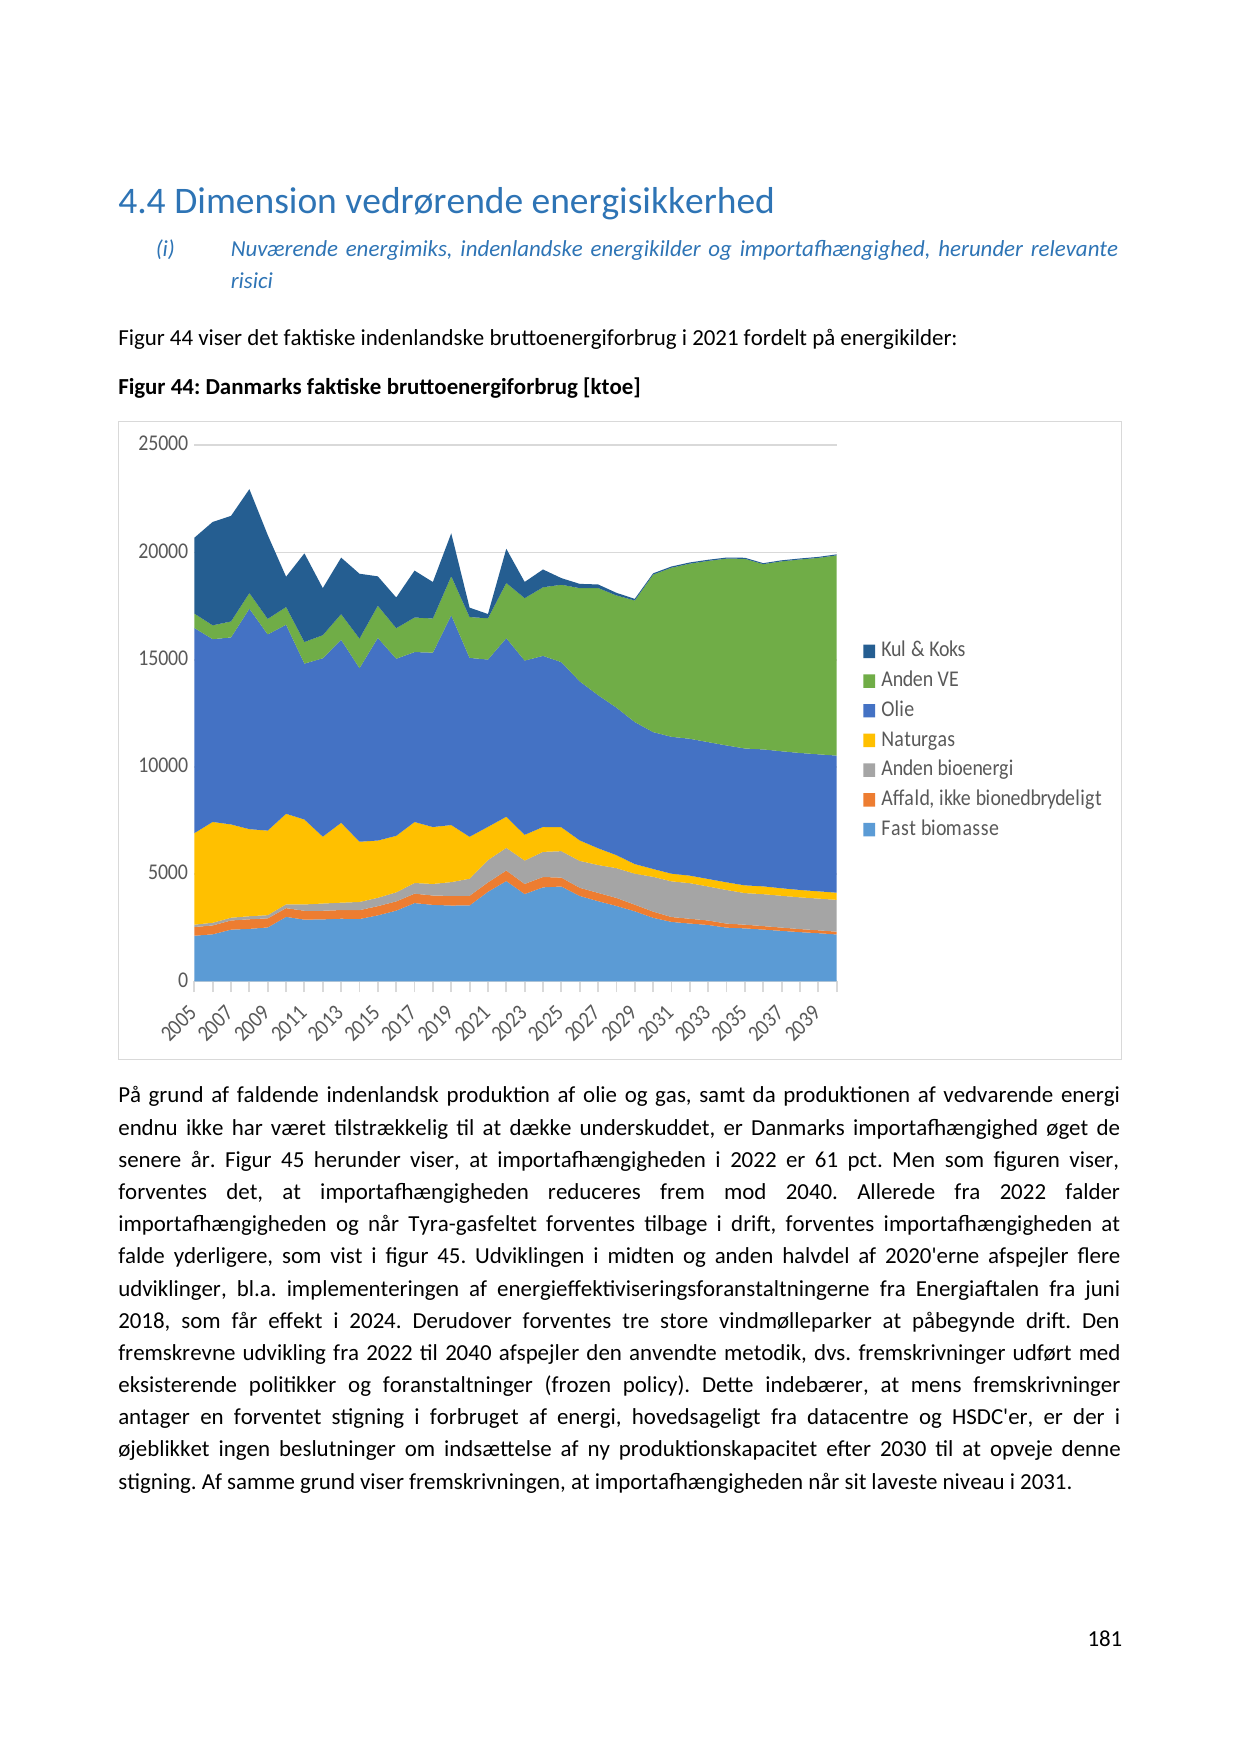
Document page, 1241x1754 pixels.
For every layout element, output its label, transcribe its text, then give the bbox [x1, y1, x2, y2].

subtitle 4.4 Dimension vedrørende energisikkerhed [118, 177, 1122, 223]
subtitle Nuværende energimiks, indenlandske energikilder og importafhængighed, herunder relevante risici [156, 234, 1122, 294]
text På grund af faldende indenlandsk produktion af olie og gas, samt da produktionen af vedvarende energi endnu ikke har været tilstrækkelig til at dække underskuddet, er Danmarks importafhængighed øget de senere år. Figur 45 herunder viser, at importafhængigheden i 2022 er 61 pct. Men som figuren viser, forventes det, at importafhængigheden reduceres frem mod 2040. Allerede fra 2022 falder importafhængigheden og når Tyra-gasfeltet forventes tilbage i drift, forventes importafhængigheden at falde yderligere, som vist i figur 45. Udviklingen i midten og anden halvdel af 2020'erne afspejler flere udviklinger, bl.a. implementeringen af energieffektiviseringsforanstaltningerne fra Energiaftalen fra juni 2018, som får effekt i 2024. Derudover forventes tre store vindmølleparker at påbegynde drift. Den fremskrevne udvikling fra 2022 til 2040 afspejler den anvendte metodik, dvs. fremskrivninger udført med eksisterende politikker og foranstaltninger (frozen policy). Dette indebærer, at mens fremskrivninger antager en forventet stigning i forbruget af energi, hovedsageligt fra datacentre og HSDC'er, er der i øjeblikket ingen beslutninger om indsættelse af ny produktionskapacitet efter 2030 til at opveje denne stigning. Af samme grund viser fremskrivningen, at importafhængigheden når sit laveste niveau i 2031. [118, 1081, 1122, 1495]
text Figur 44: Danmarks faktiske bruttoenergiforbrug [ktoe] [118, 372, 1122, 400]
text Figur 44 viser det faktiske indenlandske bruttoenergiforbrug i 2021 fordelt på energikilder: [118, 323, 1122, 351]
